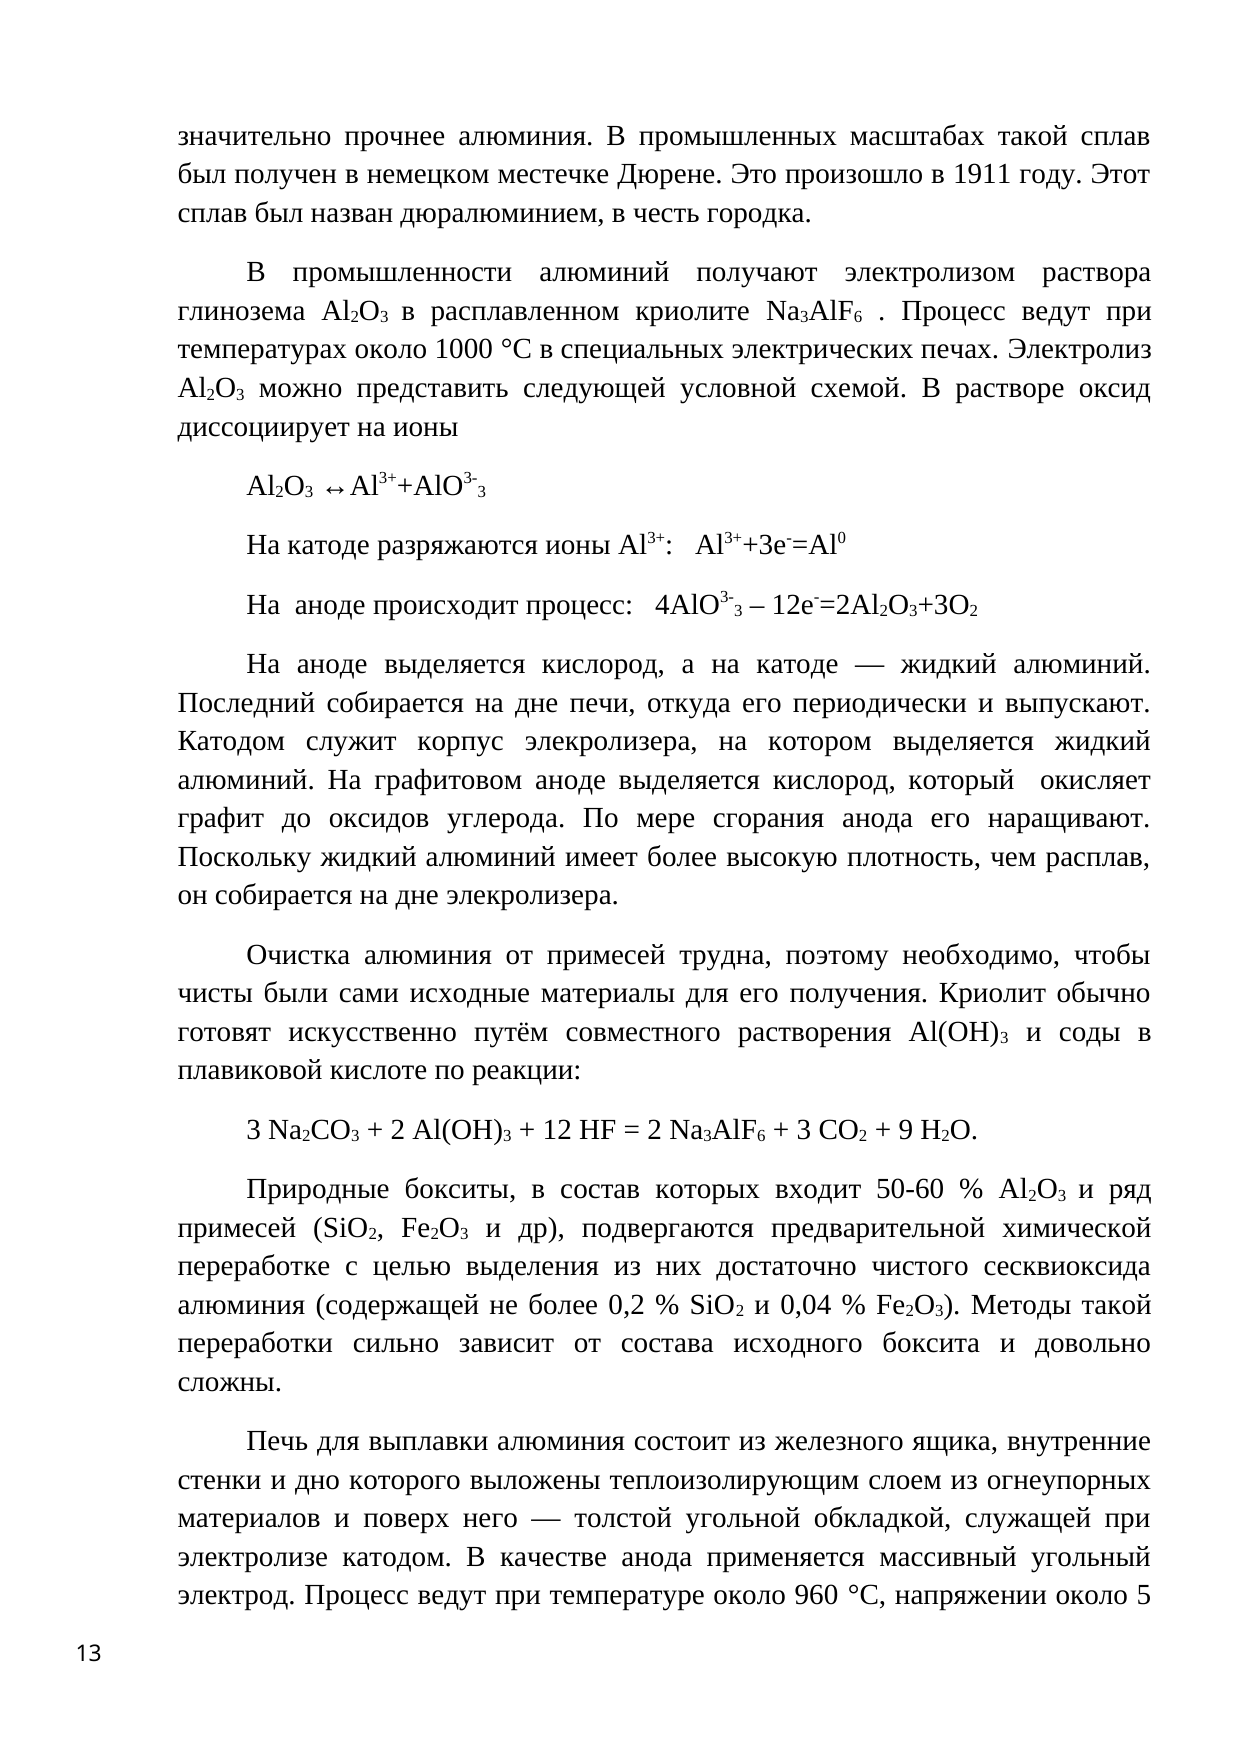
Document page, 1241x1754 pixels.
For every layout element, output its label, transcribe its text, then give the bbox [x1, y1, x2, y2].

text Al2O3 ↔Al3++AlO3-3 [177, 468, 1152, 502]
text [177, 1423, 1152, 1611]
text Очистка алюминия от примесей трудна, поэтому необходимо, чтобы чисты были сами исходные материалы для его получения. Криолит обычно готовят искусственно путём совместного растворения Al(OН)3 и соды в плавиковой кислоте по реакции: [177, 937, 1152, 1086]
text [177, 118, 1152, 229]
text На катоде разряжаются ионы Al3+: Al3++3e-=Al0 [177, 527, 1152, 561]
text На аноде выделяется кислород, а на катоде — жидкий алюминий. Последний собирается на дне печи, откуда его периодически и выпускают. Катодом служит корпус элекролизера, на котором выделяется жидкий алюминий. На графитовом аноде выделяется кислород, который окисляет графит до оксидов углерода. По мере сгорания анода его наращивают. Поскольку жидкий алюминий имеет более высокую плотность, чем расплав, он собирается на дне элекролизера. [177, 646, 1152, 911]
text 3 Na2CO3 + 2 Al(OH)3 + 12 HF = 2 Na3AlF6 + 3 CO2 + 9 H2O. [177, 1112, 1152, 1145]
text Природные бокситы, в состав которых входит 50-60 % Al2O3 и ряд примесей (SiO2, Fe2O3 и др), подвергаются предварительной химической переработке с целью выделения из них достаточно чистого сесквиоксида алюминия (содержащей не более 0,2 % SiO2 и 0,04 % Fe2O3). Методы такой переработки сильно зависит от состава исходного боксита и довольно сложны. [177, 1171, 1152, 1397]
text На аноде происходит процесс: 4AlO3-3 – 12e-=2Al2O3+3O2 [177, 587, 1152, 620]
text В промышленности алюминий получают электролизом раствора глинозема Al2O3 в расплавленном криолите Na3AlF6 . Процесс ведут при температурах около 1000 С в специальных электрических печах. Электролиз Al2O3 можно представить следующей условной схемой. В растворе оксид диссоциирует на ионы [177, 254, 1152, 442]
